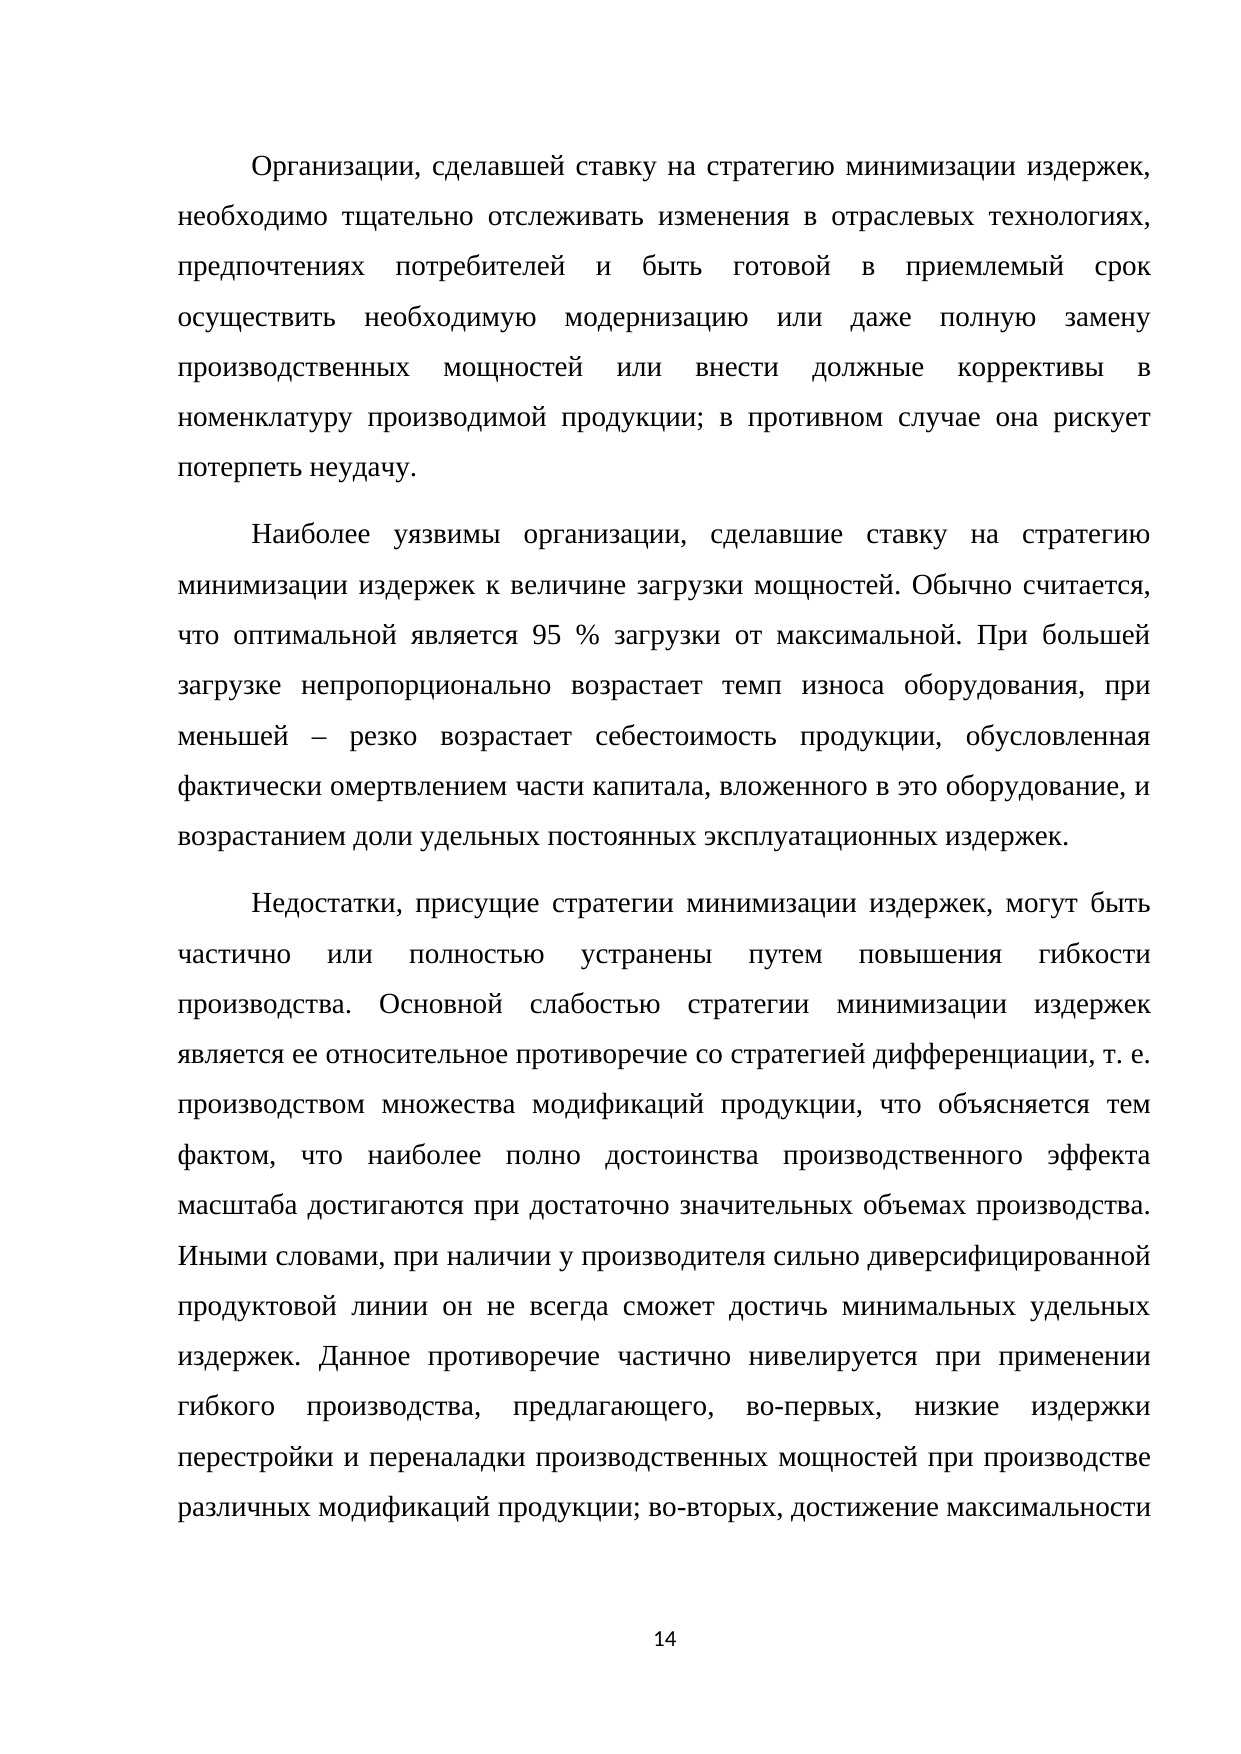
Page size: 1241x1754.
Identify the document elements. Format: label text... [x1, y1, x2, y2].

text Наиболее уязвимы организации, сделавшие ставку на стратегию минимизации издержек к величине загрузки мощностей. Обычно считается, что оптимальной является 95 % загрузки от максимальной. При большей загрузке непропорционально возрастает темп износа оборудования, при меньшей – резко возрастает себестоимость продукции, обусловленная фактически омертвлением части капитала, вложенного в это оборудование, и возрастанием доли удельных постоянных эксплуатационных издержек. [177, 517, 1152, 852]
text Организации, сделавшей ставку на стратегию минимизации издержек, необходимо тщательно отслеживать изменения в отраслевых технологиях, предпочтениях потребителей и быть готовой в приемлемый срок осуществить необходимую модернизацию или даже полную замену производственных мощностей или внести должные коррективы в номенклатуру производимой продукции; в противном случае она рискует потерпеть неудачу. [177, 148, 1152, 483]
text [177, 885, 1152, 1523]
